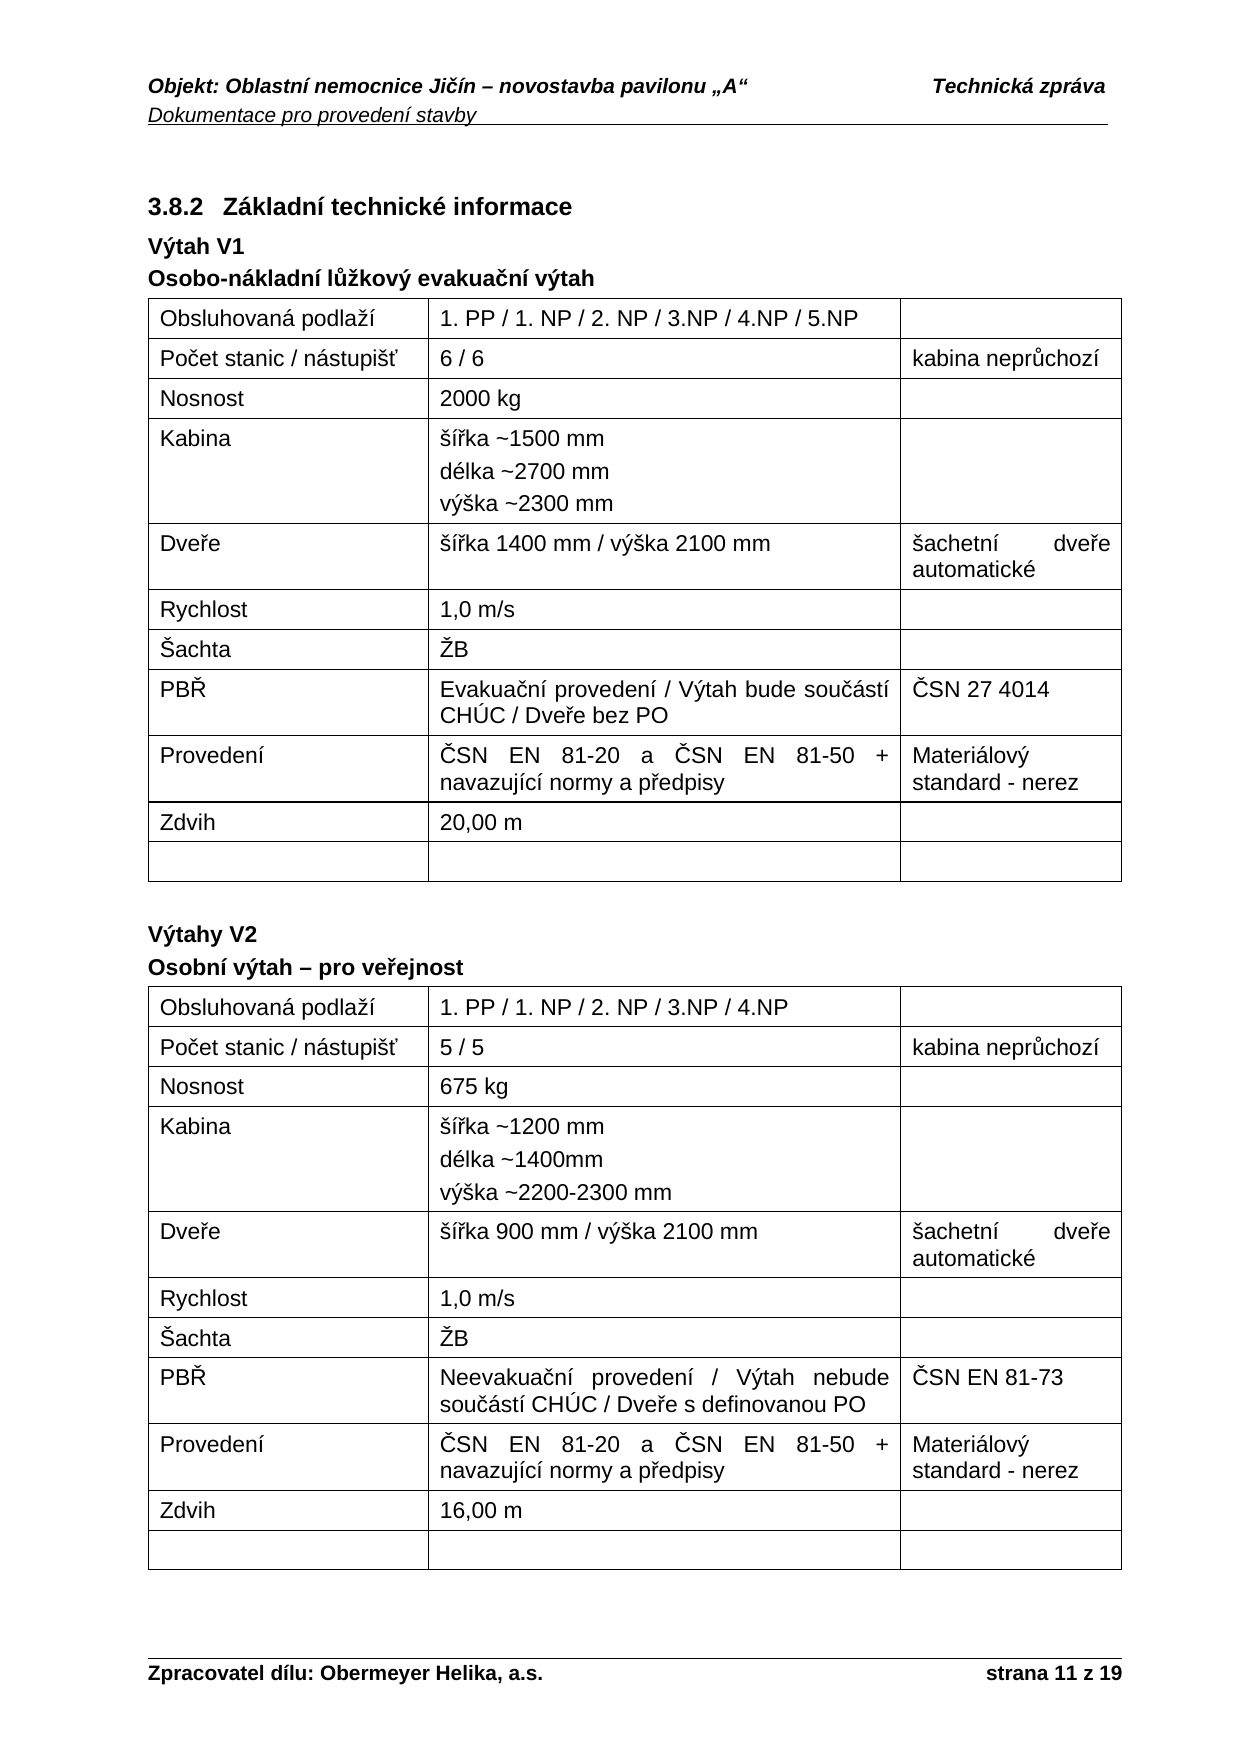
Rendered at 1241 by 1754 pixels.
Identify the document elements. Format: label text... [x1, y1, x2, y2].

table_header Obsluhovaná podlaží [149, 299, 428, 338]
table_cell [901, 803, 1121, 841]
table_cell 1,0 m/s [429, 1278, 900, 1317]
table_cell kabina neprůchozí [901, 1027, 1121, 1066]
table_cell Dveře [149, 1212, 428, 1277]
table_cell Materiálový standard - nerez [901, 736, 1121, 801]
table_cell 6 / 6 [429, 339, 900, 378]
table_cell [901, 1491, 1121, 1529]
table_cell Počet stanic / nástupišť [149, 1027, 428, 1066]
table_cell PBŘ [149, 670, 428, 735]
table_cell ČSN 27 4014 [901, 670, 1121, 735]
table_cell [901, 842, 1121, 881]
table_cell šachetní dveře automatické [901, 524, 1121, 589]
table_cell Kabina [149, 419, 428, 523]
table_cell 2000 kg [429, 379, 900, 418]
table_cell [901, 1067, 1121, 1106]
table_cell ČSN EN 81-20 a ČSN EN 81-50 + navazující normy a předpisy [429, 1424, 900, 1489]
table_cell [901, 630, 1121, 669]
table_cell Počet stanic / nástupišť [149, 339, 428, 378]
table_cell 675 kg [429, 1067, 900, 1106]
table_cell Zdvih [149, 1491, 428, 1529]
table_cell [429, 1531, 900, 1569]
table_cell šířka ~1500 mm délka ~2700 mm výška ~2300 mm [429, 419, 900, 523]
table_cell 20,00 m [429, 803, 900, 841]
text Výtahy V2 [148, 921, 1122, 947]
table_header 1. PP / 1. NP / 2. NP / 3.NP / 4.NP / 5.NP [429, 299, 900, 338]
table_cell Nosnost [149, 379, 428, 418]
table_cell Dveře [149, 524, 428, 589]
table_cell [901, 1531, 1121, 1569]
table_cell Šachta [149, 1318, 428, 1357]
table_header 1. PP / 1. NP / 2. NP / 3.NP / 4.NP [429, 987, 900, 1026]
table_cell Kabina [149, 1107, 428, 1211]
table_cell Evakuační provedení / Výtah bude součástí CHÚC / Dveře bez PO [429, 670, 900, 735]
text Osobo-nákladní lůžkový evakuační výtah [148, 265, 1122, 292]
text Výtah V1 [148, 233, 1122, 259]
table_cell kabina neprůchozí [901, 339, 1121, 378]
table_cell Zdvih [149, 803, 428, 841]
table_cell 1,0 m/s [429, 590, 900, 629]
table_cell ČSN EN 81-73 [901, 1358, 1121, 1423]
table_cell Provedení [149, 736, 428, 801]
table_header Obsluhovaná podlaží [149, 987, 428, 1026]
table_cell [901, 1278, 1121, 1317]
table_cell [901, 1107, 1121, 1211]
table_header [901, 987, 1121, 1026]
subtitle Základní technické informace [148, 192, 1122, 220]
table_cell šachetní dveře automatické [901, 1212, 1121, 1277]
table_cell 16,00 m [429, 1491, 900, 1529]
table_cell PBŘ [149, 1358, 428, 1423]
table_cell Provedení [149, 1424, 428, 1489]
text Osobní výtah – pro veřejnost [148, 954, 1122, 980]
table_cell [901, 419, 1121, 523]
table_cell Rychlost [149, 590, 428, 629]
table_cell Šachta [149, 630, 428, 669]
table_cell [429, 842, 900, 881]
table_cell [149, 842, 428, 881]
table_cell šířka ~1200 mm délka ~1400mm výška ~2200-2300 mm [429, 1107, 900, 1211]
table_cell [901, 1318, 1121, 1357]
table_cell [901, 590, 1121, 629]
table_cell Nosnost [149, 1067, 428, 1106]
table_cell ČSN EN 81-20 a ČSN EN 81-50 + navazující normy a předpisy [429, 736, 900, 801]
table_cell Neevakuační provedení / Výtah nebude součástí CHÚC / Dveře s definovanou PO [429, 1358, 900, 1423]
table_cell ŽB [429, 630, 900, 669]
table_cell [901, 379, 1121, 418]
table_cell [149, 1531, 428, 1569]
table_cell Materiálový standard - nerez [901, 1424, 1121, 1489]
table_header [901, 299, 1121, 338]
table_cell Rychlost [149, 1278, 428, 1317]
table_cell ŽB [429, 1318, 900, 1357]
table_cell 5 / 5 [429, 1027, 900, 1066]
table_cell šířka 900 mm / výška 2100 mm [429, 1212, 900, 1277]
table_cell šířka 1400 mm / výška 2100 mm [429, 524, 900, 589]
